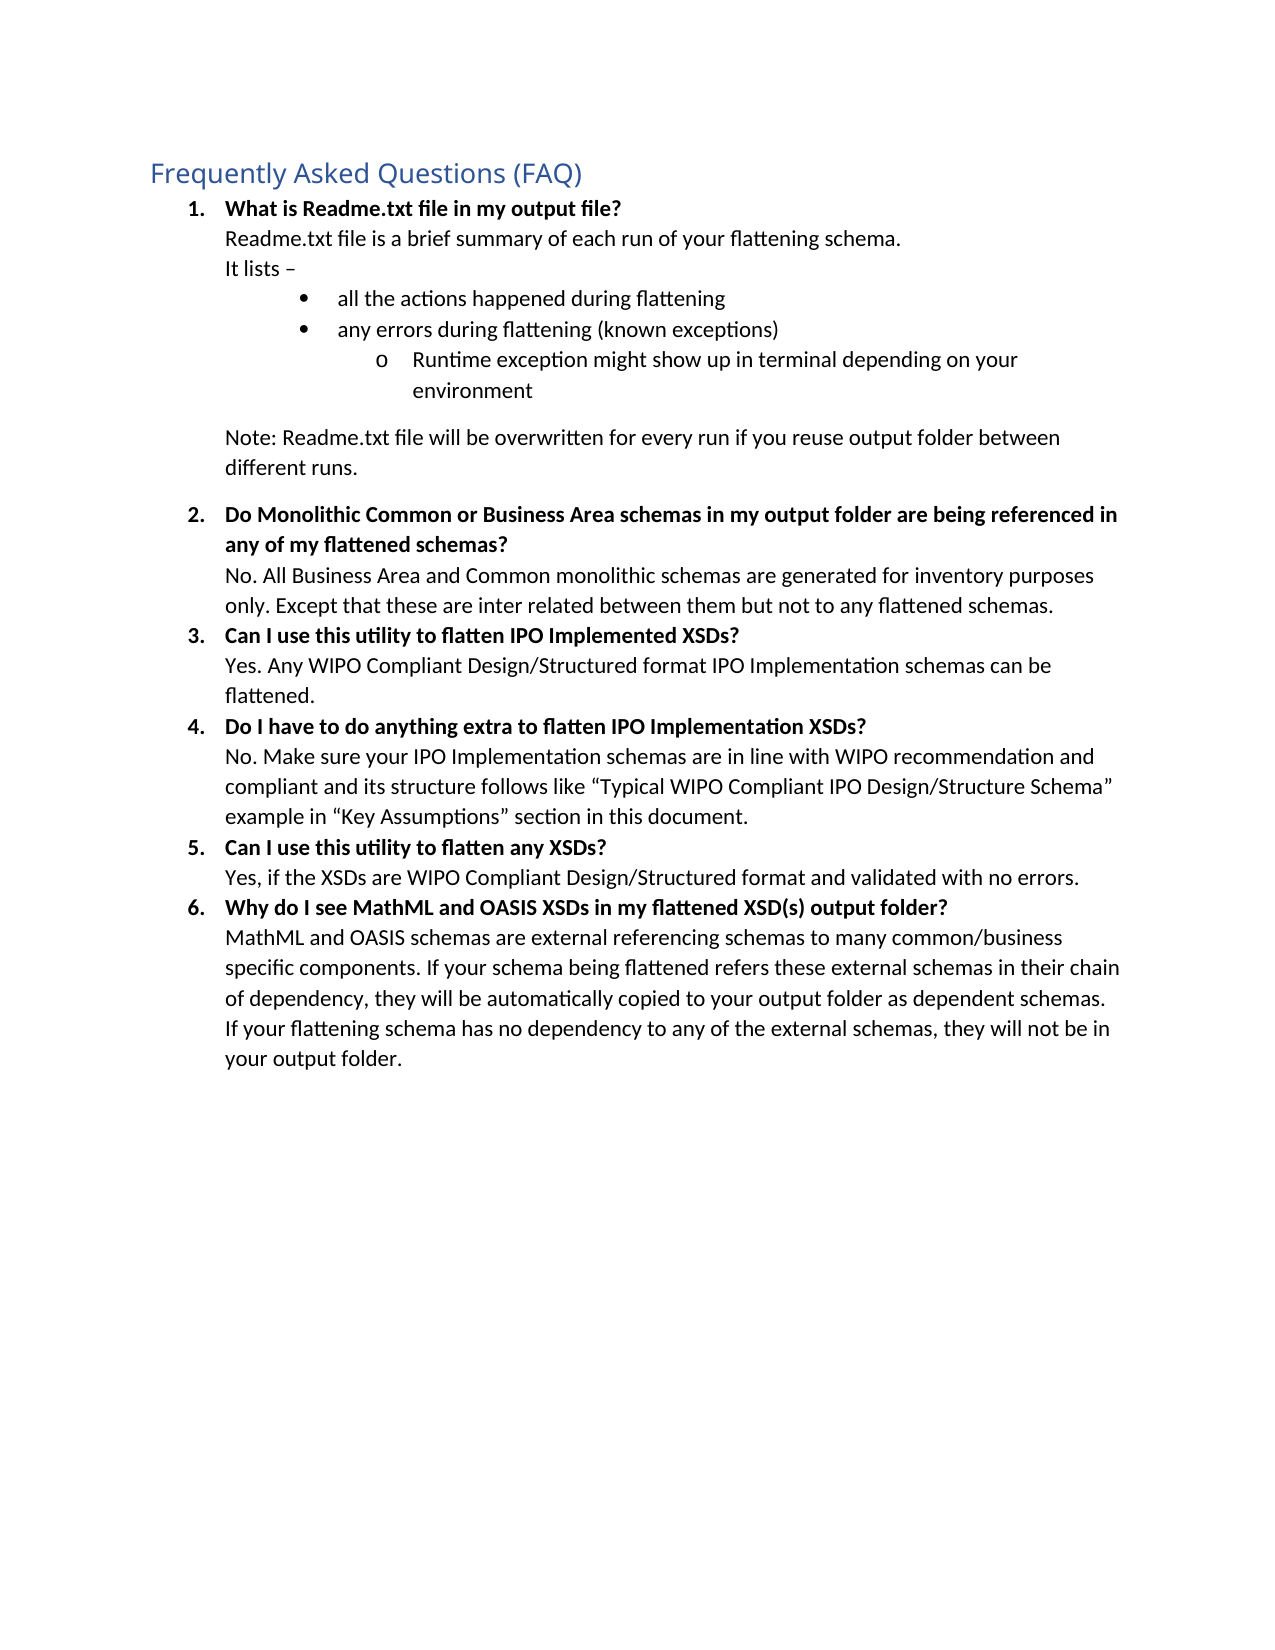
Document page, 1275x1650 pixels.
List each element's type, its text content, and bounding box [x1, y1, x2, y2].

list any errors during flattening (known exceptions) [300, 315, 1125, 343]
list Do I have to do anything extra to flatten IPO Implementation XSDs? [187, 712, 1125, 740]
list Runtime exception might show up in terminal depending on your environment [375, 345, 1125, 404]
list No. All Business Area and Common monolithic schemas are generated for inventory purposes only. Except that these are inter related between them but not to any flattened schemas. [225, 561, 1125, 619]
list No. Make sure your IPO Implementation schemas are in line with WIPO recommendation and compliant and its structure follows like “Typical WIPO Compliant IPO Design/Structure Schema” example in “Key Assumptions” section in this document. [225, 742, 1125, 830]
list Do Monolithic Common or Business Area schemas in my output folder are being referenced in any of my flattened schemas? [187, 500, 1125, 558]
list What is Readme.txt file in my output file? [187, 194, 1125, 222]
list Readme.txt file is a brief summary of each run of your flattening schema. [225, 224, 1125, 252]
subtitle Frequently Asked Questions (FAQ) [150, 154, 1125, 191]
text Note: Readme.txt file will be overwritten for every run if you reuse output folder between different runs. [225, 423, 1125, 481]
list MathML and OASIS schemas are external referencing schemas to many common/business specific components. If your schema being flattened refers these external schemas in their chain of dependency, they will be automatically copied to your output folder as dependent schemas. If your flattening schema has no dependency to any of the external schemas, they will not be in your output folder. [225, 923, 1125, 1072]
list Can I use this utility to flatten any XSDs? [187, 833, 1125, 861]
list It lists – [225, 254, 1125, 282]
list Why do I see MathML and OASIS XSDs in my flattened XSD(s) output folder? [187, 893, 1125, 921]
list all the actions happened during flattening [300, 284, 1125, 313]
list Yes. Any WIPO Compliant Design/Structured format IPO Implementation schemas can be flattened. [225, 651, 1125, 709]
list Yes, if the XSDs are WIPO Compliant Design/Structured format and validated with no errors. [225, 863, 1125, 891]
list Can I use this utility to flatten IPO Implemented XSDs? [187, 621, 1125, 649]
